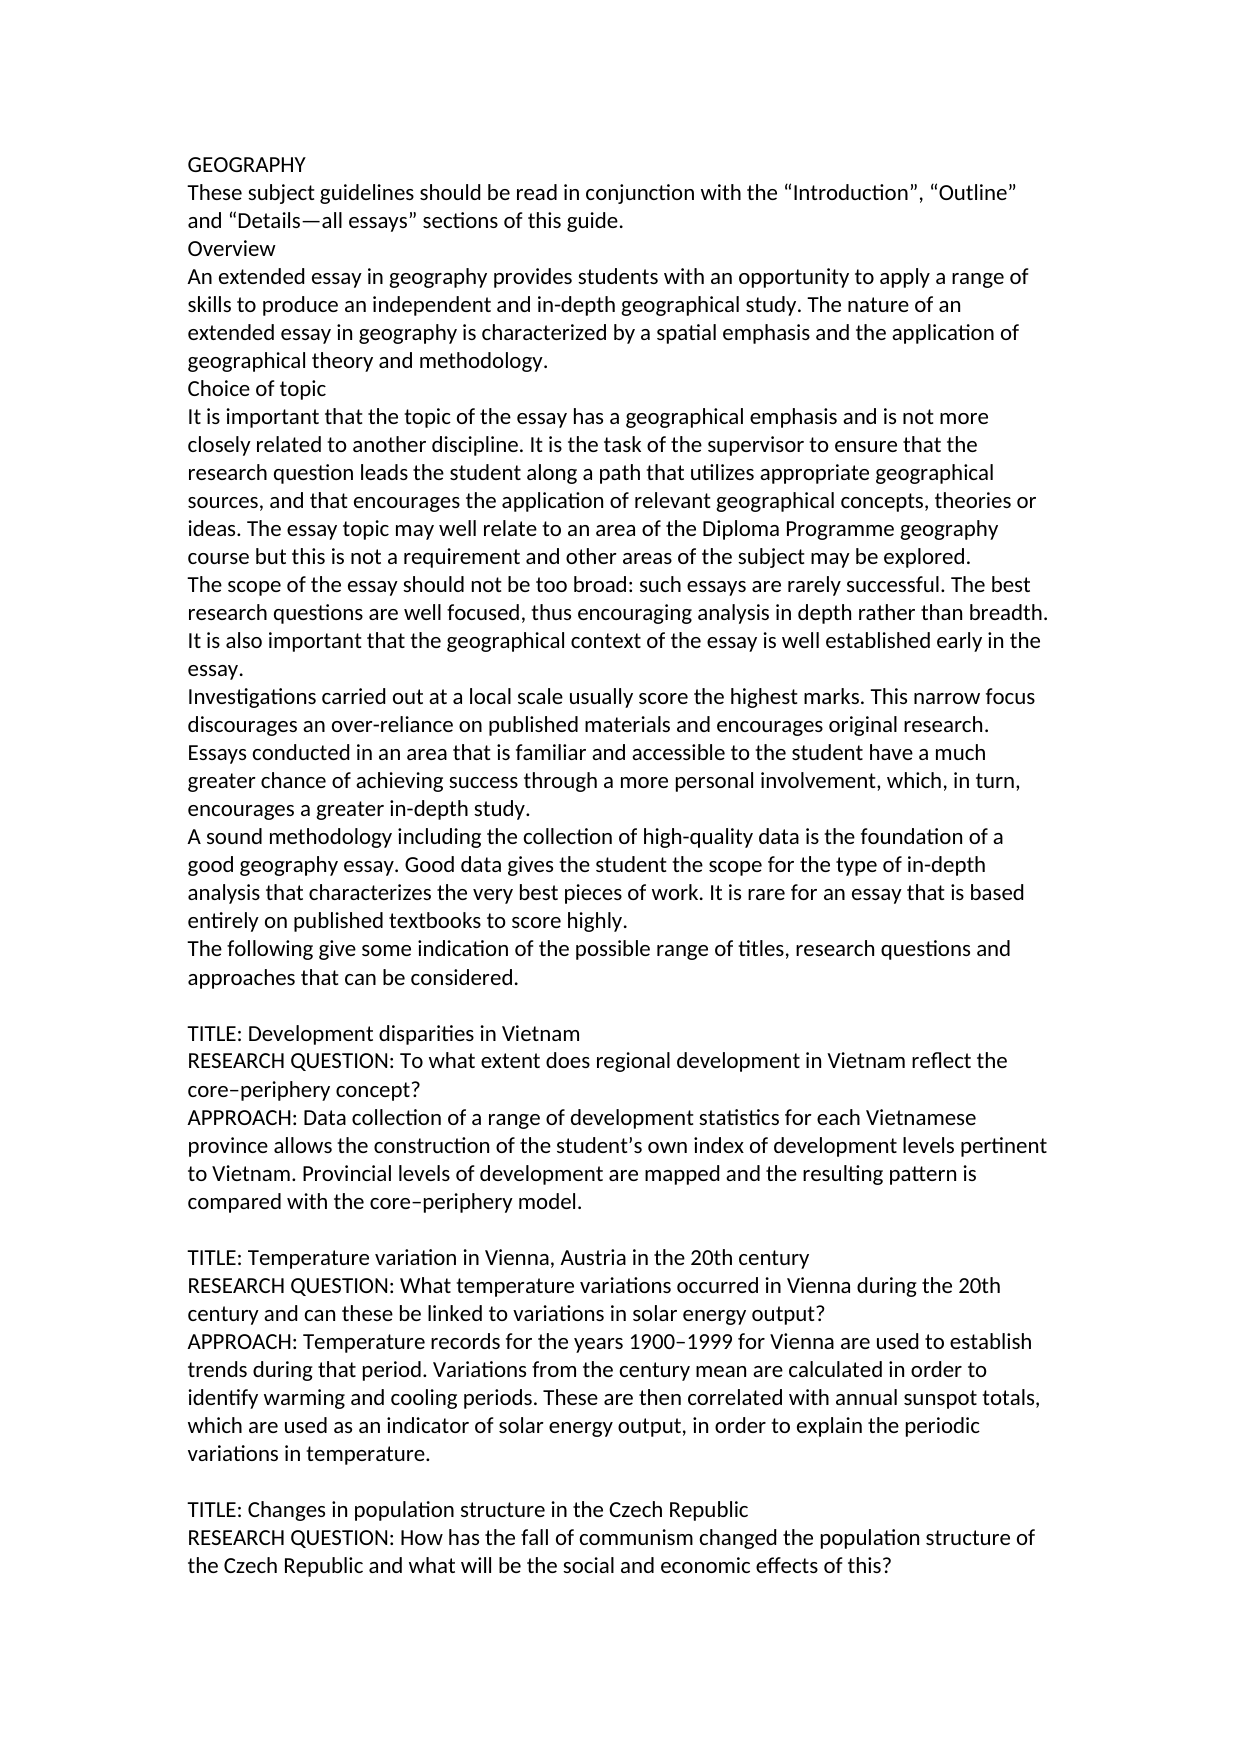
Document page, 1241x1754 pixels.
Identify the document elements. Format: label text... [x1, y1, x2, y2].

text An extended essay in geography provides students with an opportunity to apply a range of skills to produce an independent and in-depth geographical study. The nature of an extended essay in geography is characterized by a spatial emphasis and the application of geographical theory and methodology. [187, 262, 1053, 374]
text A sound methodology including the collection of high-quality data is the foundation of a good geography essay. Good data gives the student the scope for the type of in-depth analysis that characterizes the very best pieces of work. It is rare for an essay that is based entirely on published textbooks to score highly. [187, 822, 1053, 934]
text APPROACH: Temperature records for the years 1900–1999 for Vienna are used to establish trends during that period. Variations from the century mean are calculated in order to identify warming and cooling periods. These are then correlated with annual sunspot totals, which are used as an indicator of solar energy output, in order to explain the periodic variations in temperature. [187, 1327, 1053, 1467]
text TITLE: Temperature variation in Vienna, Austria in the 20th century [187, 1243, 1053, 1271]
text It is important that the topic of the essay has a geographical emphasis and is not more closely related to another discipline. It is the task of the supervisor to ensure that the research question leads the student along a path that utilizes appropriate geographical sources, and that encourages the application of relevant geographical concepts, theories or ideas. The essay topic may well relate to an area of the Diploma Programme geography course but this is not a requirement and other areas of the subject may be explored. [187, 402, 1053, 570]
text Overview [187, 234, 1053, 262]
text GEOGRAPHY [187, 150, 1053, 178]
text RESEARCH QUESTION: What temperature variations occurred in Vienna during the 20th century and can these be linked to variations in solar energy output? [187, 1271, 1053, 1327]
text Investigations carried out at a local scale usually score the highest marks. This narrow focus discourages an over-reliance on published materials and encourages original research. Essays conducted in an area that is familiar and accessible to the student have a much greater chance of achieving success through a more personal involvement, which, in turn, encourages a greater in-depth study. [187, 682, 1053, 822]
text TITLE: Development disparities in Vietnam [187, 1019, 1053, 1047]
text APPROACH: Data collection of a range of development statistics for each Vietnamese province allows the construction of the student’s own index of development levels pertinent to Vietnam. Provincial levels of development are mapped and the resulting pattern is compared with the core–periphery model. [187, 1103, 1053, 1215]
text The following give some indication of the possible range of titles, research questions and approaches that can be considered. [187, 934, 1053, 991]
text The scope of the essay should not be too broad: such essays are rarely successful. The best research questions are well focused, thus encouraging analysis in depth rather than breadth. It is also important that the geographical context of the essay is well established early in the essay. [187, 570, 1053, 682]
text Choice of topic [187, 374, 1053, 402]
text These subject guidelines should be read in conjunction with the “Introduction”, “Outline” and “Details—all essays” sections of this guide. [187, 178, 1053, 234]
text RESEARCH QUESTION: How has the fall of communism changed the population structure of the Czech Republic and what will be the social and economic effects of this? [187, 1523, 1053, 1579]
text RESEARCH QUESTION: To what extent does regional development in Vietnam reflect the core–periphery concept? [187, 1047, 1053, 1103]
text TITLE: Changes in population structure in the Czech Republic [187, 1495, 1053, 1523]
